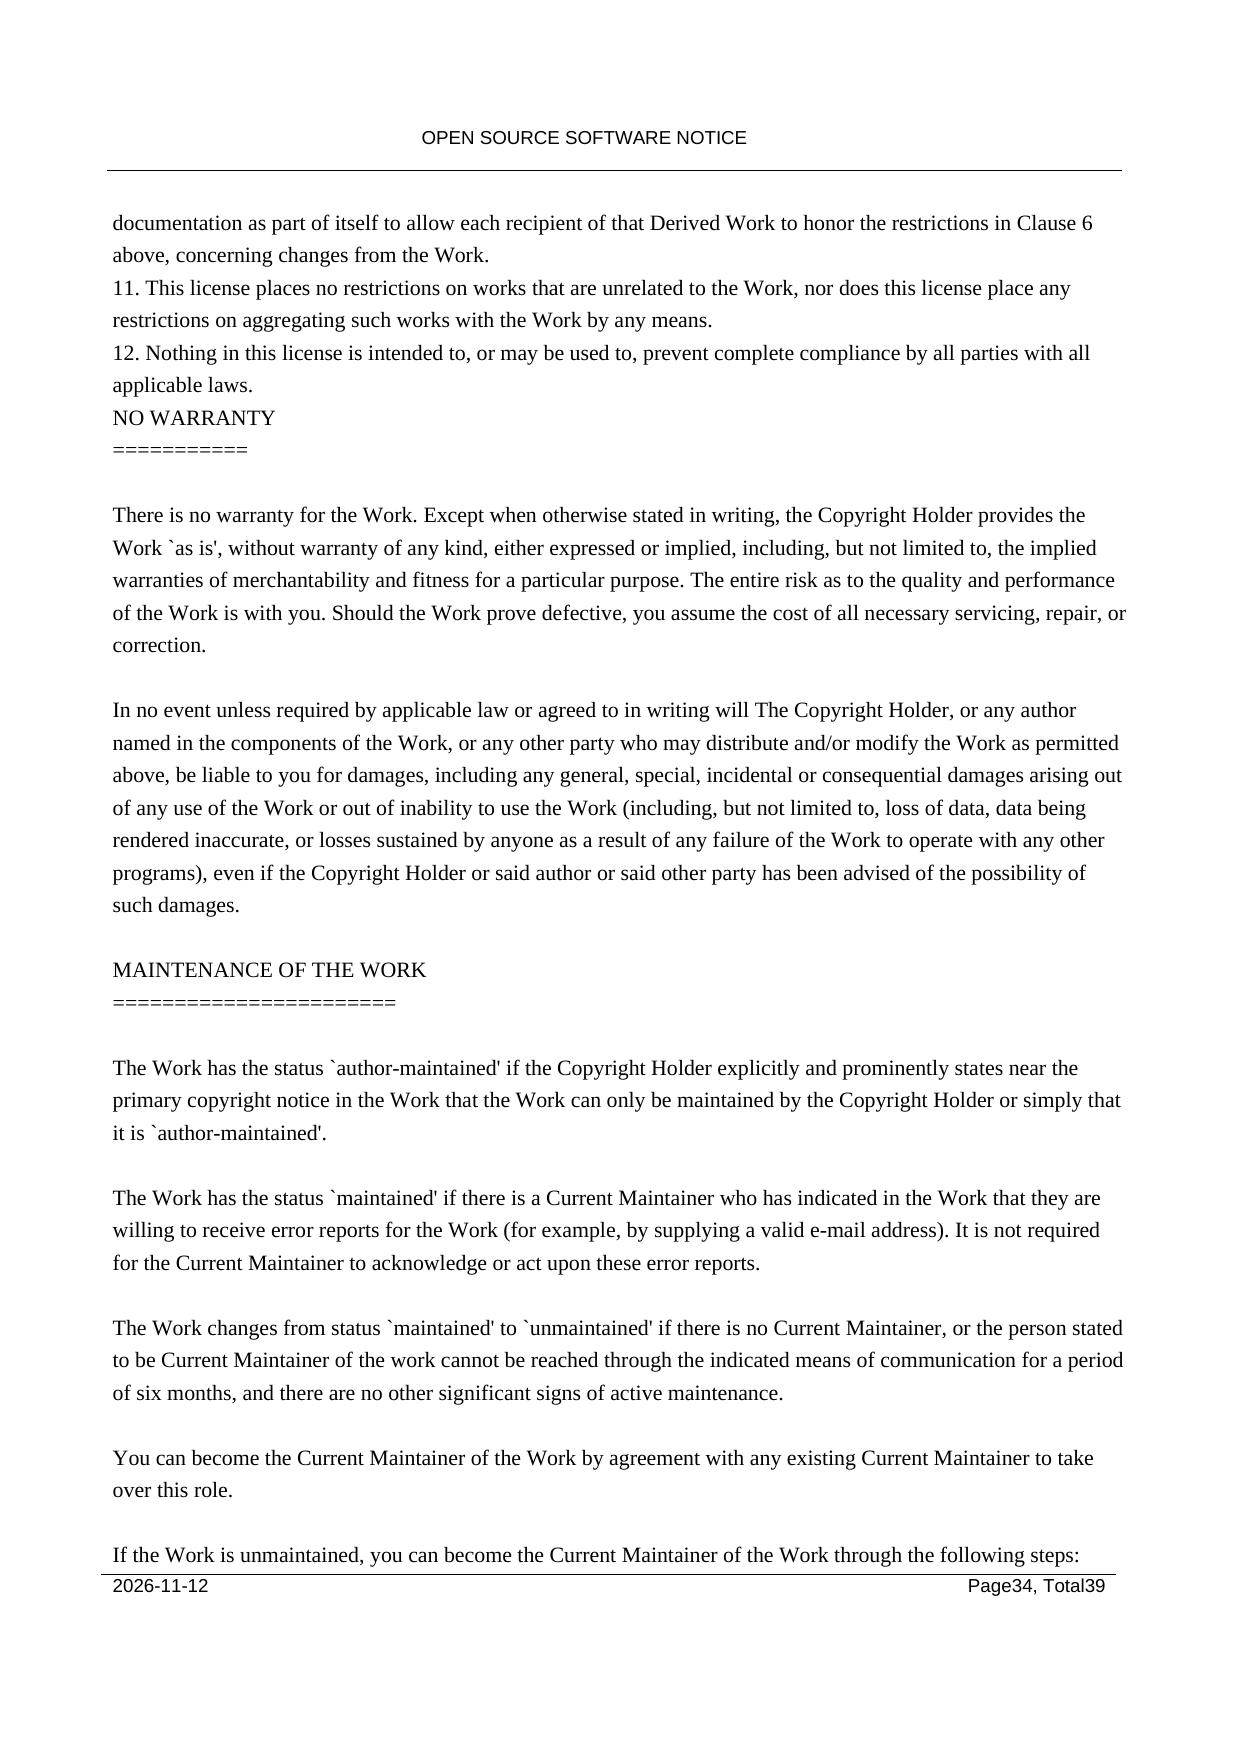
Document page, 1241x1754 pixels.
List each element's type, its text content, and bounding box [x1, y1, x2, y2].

text There is no warranty for the Work. Except when otherwise stated in writing, the Copyright Holder provides the Work `as is', without warranty of any kind, either expressed or implied, including, but not limited to, the implied warranties of merchantability and fitness for a particular purpose. The entire risk as to the quality and performance of the Work is with you. Should the Work prove defective, you assume the cost of all necessary servicing, repair, or correction. [112, 499, 1128, 661]
text 12. Nothing in this license is intended to, or may be used to, prevent complete compliance by all parties with all applicable laws. [112, 336, 1128, 401]
text ======================= [112, 986, 1128, 1019]
text =========== [112, 434, 1128, 466]
text You can become the Current Maintainer of the Work by agreement with any existing Current Maintainer to take over this role. [112, 1441, 1128, 1506]
text The Work has the status `maintained' if there is a Current Maintainer who has indicated in the Work that they are willing to receive error reports for the Work (for example, by supplying a valid e-mail address). It is not required for the Current Maintainer to acknowledge or act upon these error reports. [112, 1181, 1128, 1279]
text 11. This license places no restrictions on works that are unrelated to the Work, nor does this license place any restrictions on aggregating such works with the Work by any means. [112, 271, 1128, 336]
text MAINTENANCE OF THE WORK [112, 954, 1128, 986]
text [112, 206, 1128, 271]
text NO WARRANTY [112, 401, 1128, 434]
text The Work changes from status `maintained' to `unmaintained' if there is no Current Maintainer, or the person stated to be Current Maintainer of the work cannot be reached through the indicated means of communication for a period of six months, and there are no other significant signs of active maintenance. [112, 1311, 1128, 1409]
text In no event unless required by applicable law or agreed to in writing will The Copyright Holder, or any author named in the components of the Work, or any other party who may distribute and/or modify the Work as permitted above, be liable to you for damages, including any general, special, incidental or consequential damages arising out of any use of the Work or out of inability to use the Work (including, but not limited to, loss of data, data being rendered inaccurate, or losses sustained by anyone as a result of any failure of the Work to operate with any other programs), even if the Copyright Holder or said author or said other party has been advised of the possibility of such damages. [112, 694, 1128, 921]
text The Work has the status `author-maintained' if the Copyright Holder explicitly and prominently states near the primary copyright notice in the Work that the Work can only be maintained by the Copyright Holder or simply that it is `author-maintained'. [112, 1051, 1128, 1149]
text If the Work is unmaintained, you can become the Current Maintainer of the Work through the following steps: [112, 1539, 1128, 1571]
